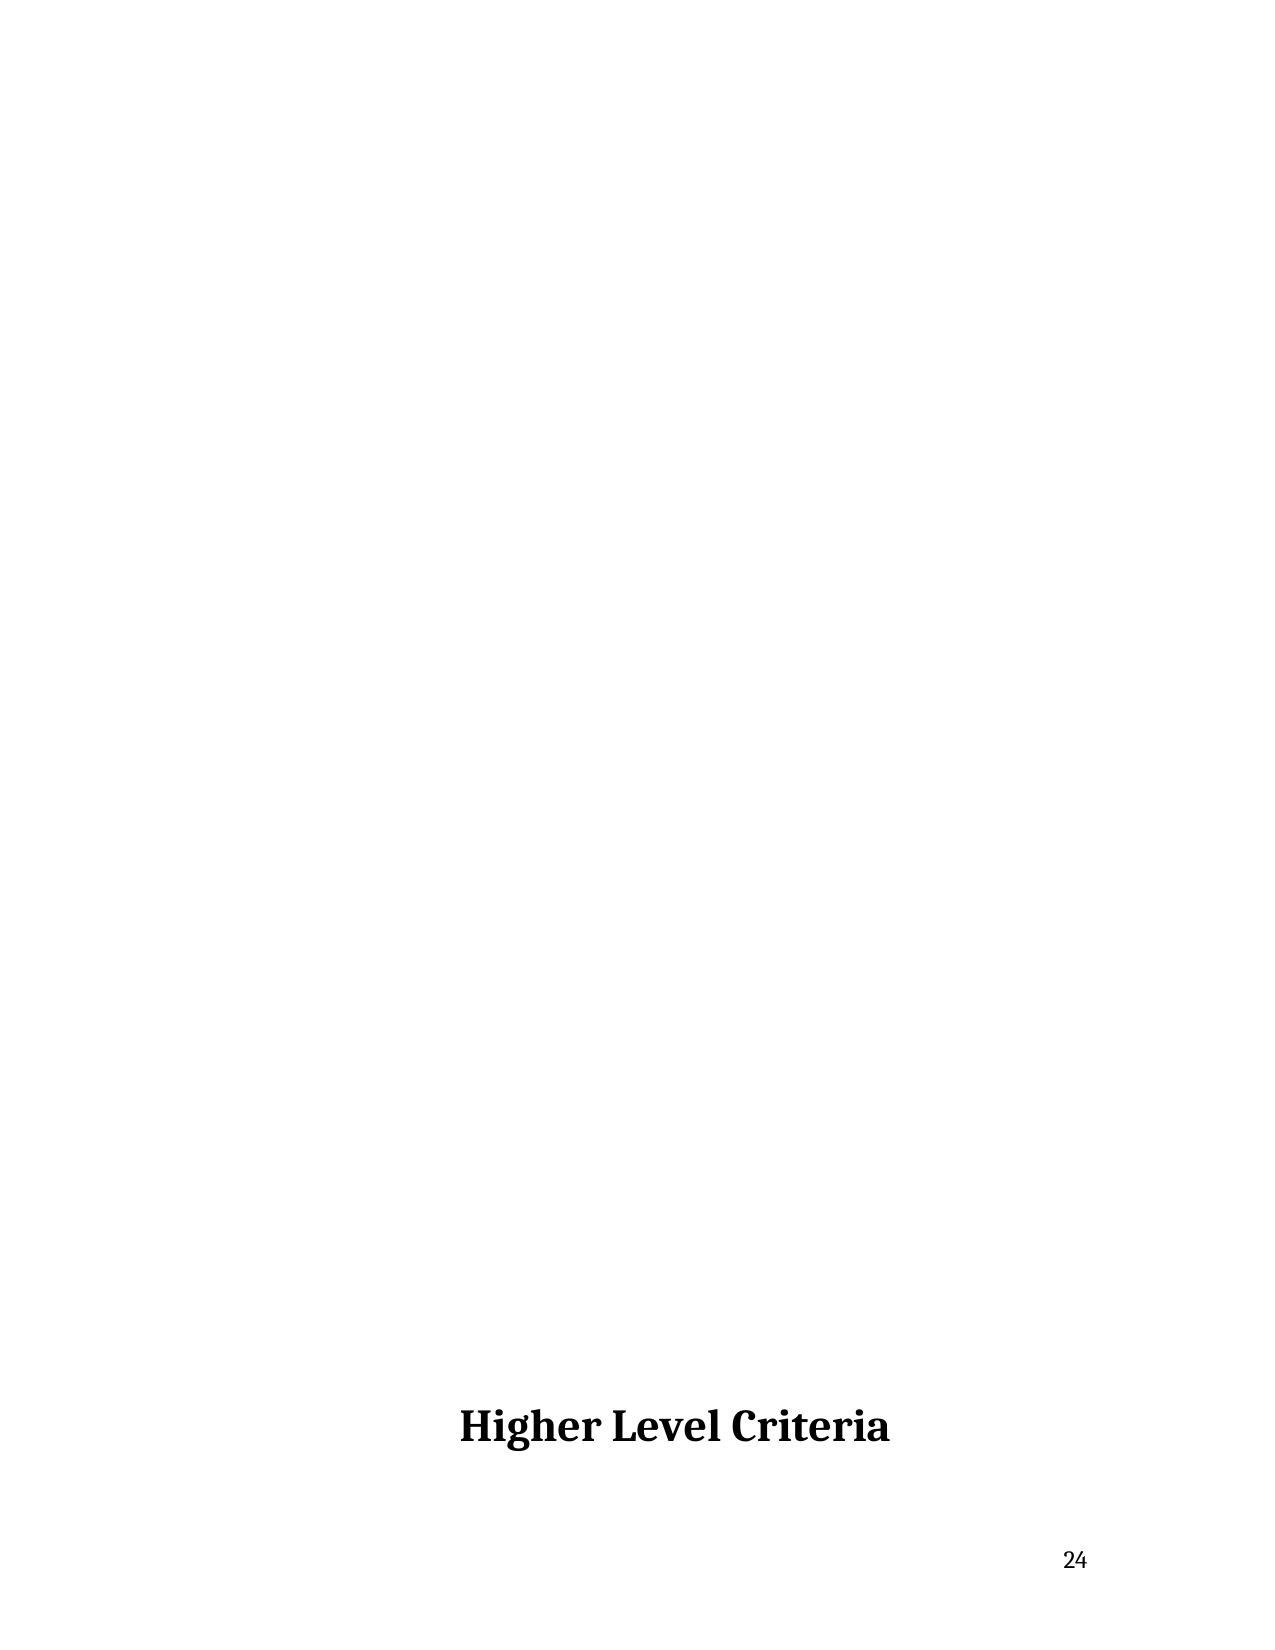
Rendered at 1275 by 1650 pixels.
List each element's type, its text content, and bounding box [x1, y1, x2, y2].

text Higher Level Criteria [187, 1400, 1087, 1453]
